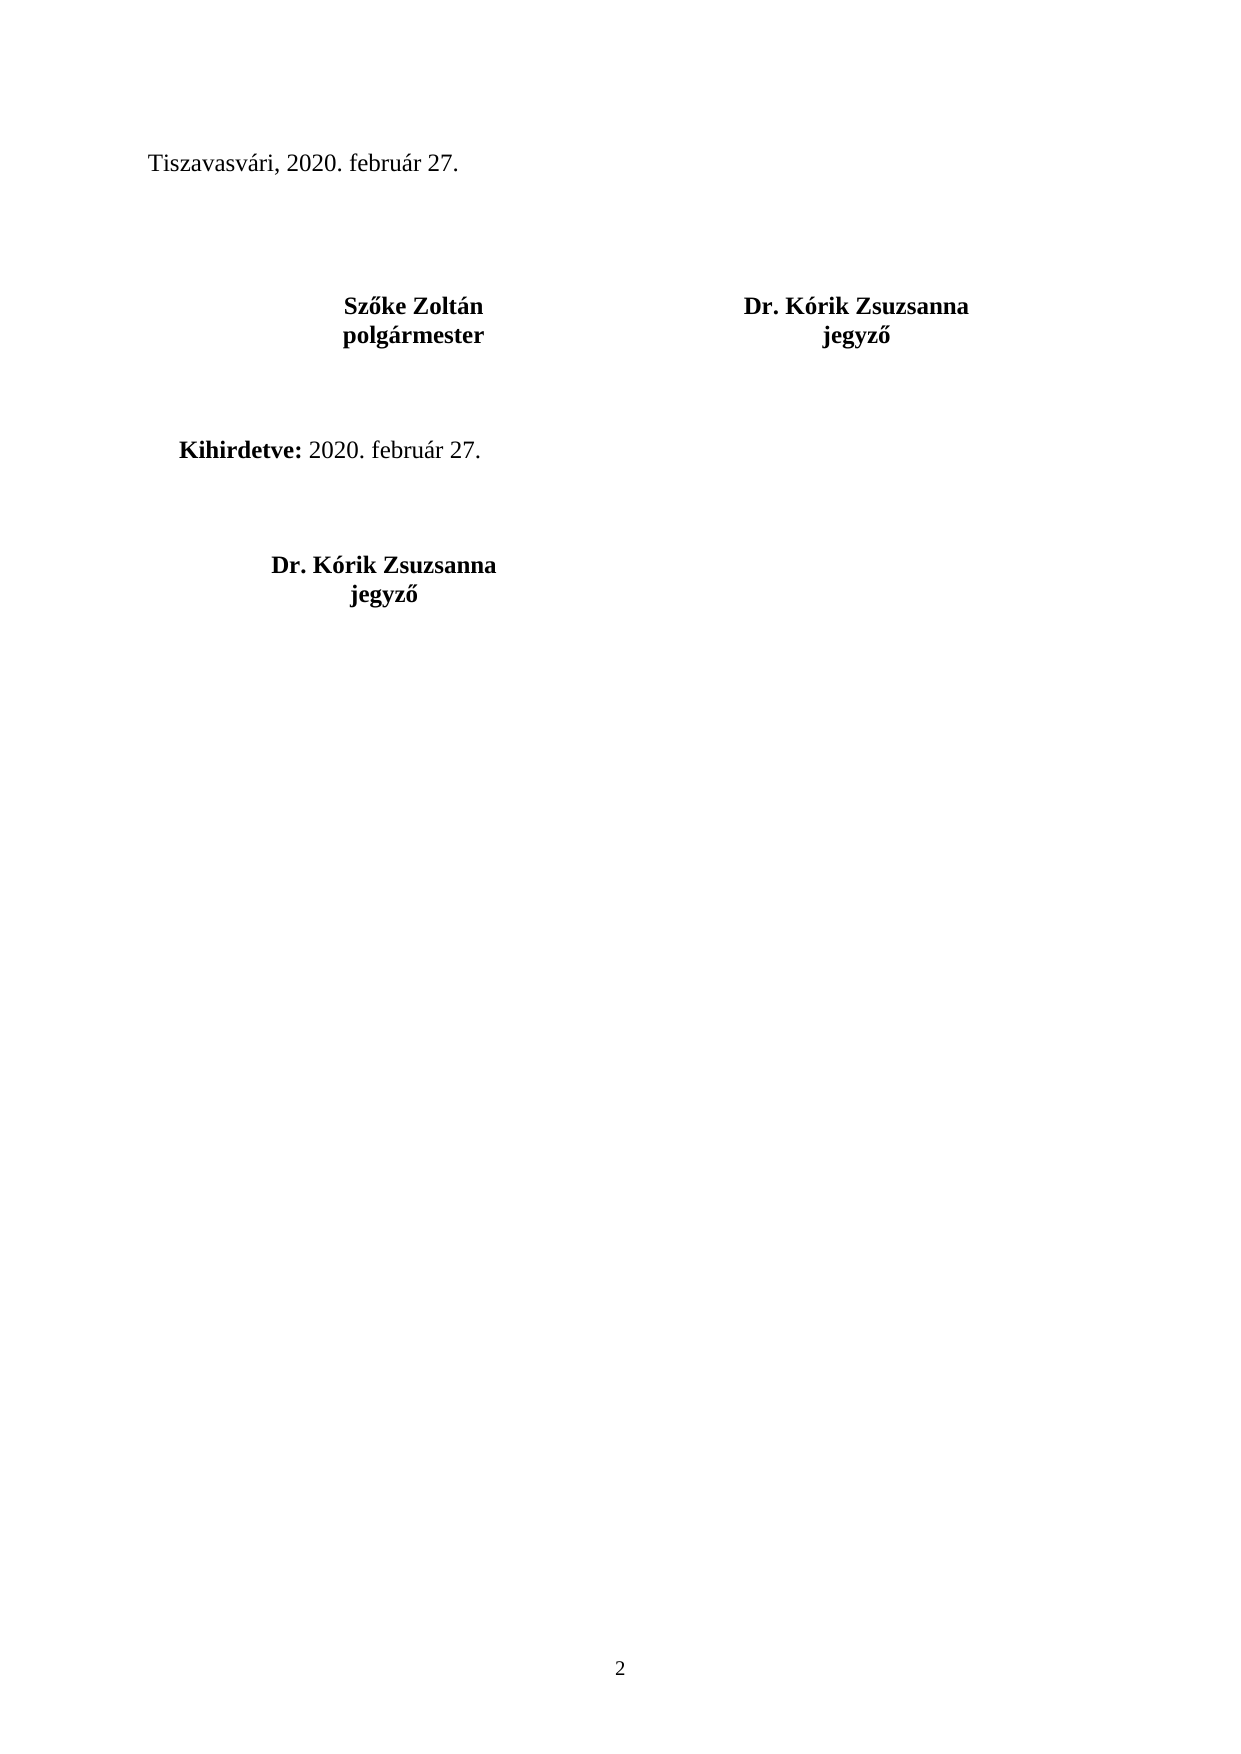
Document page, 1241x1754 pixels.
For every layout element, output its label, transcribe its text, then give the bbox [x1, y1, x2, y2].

text Kihirdetve: 2020. február 27. [148, 435, 1093, 464]
text jegyző [148, 579, 1093, 608]
text polgármester jegyző [148, 320, 1093, 349]
text Szőke Zoltán Dr. Kórik Zsuzsanna [148, 291, 1093, 320]
text Tiszavasvári, 2020. február 27. [148, 148, 1093, 176]
text Dr. Kórik Zsuzsanna [148, 550, 1093, 579]
